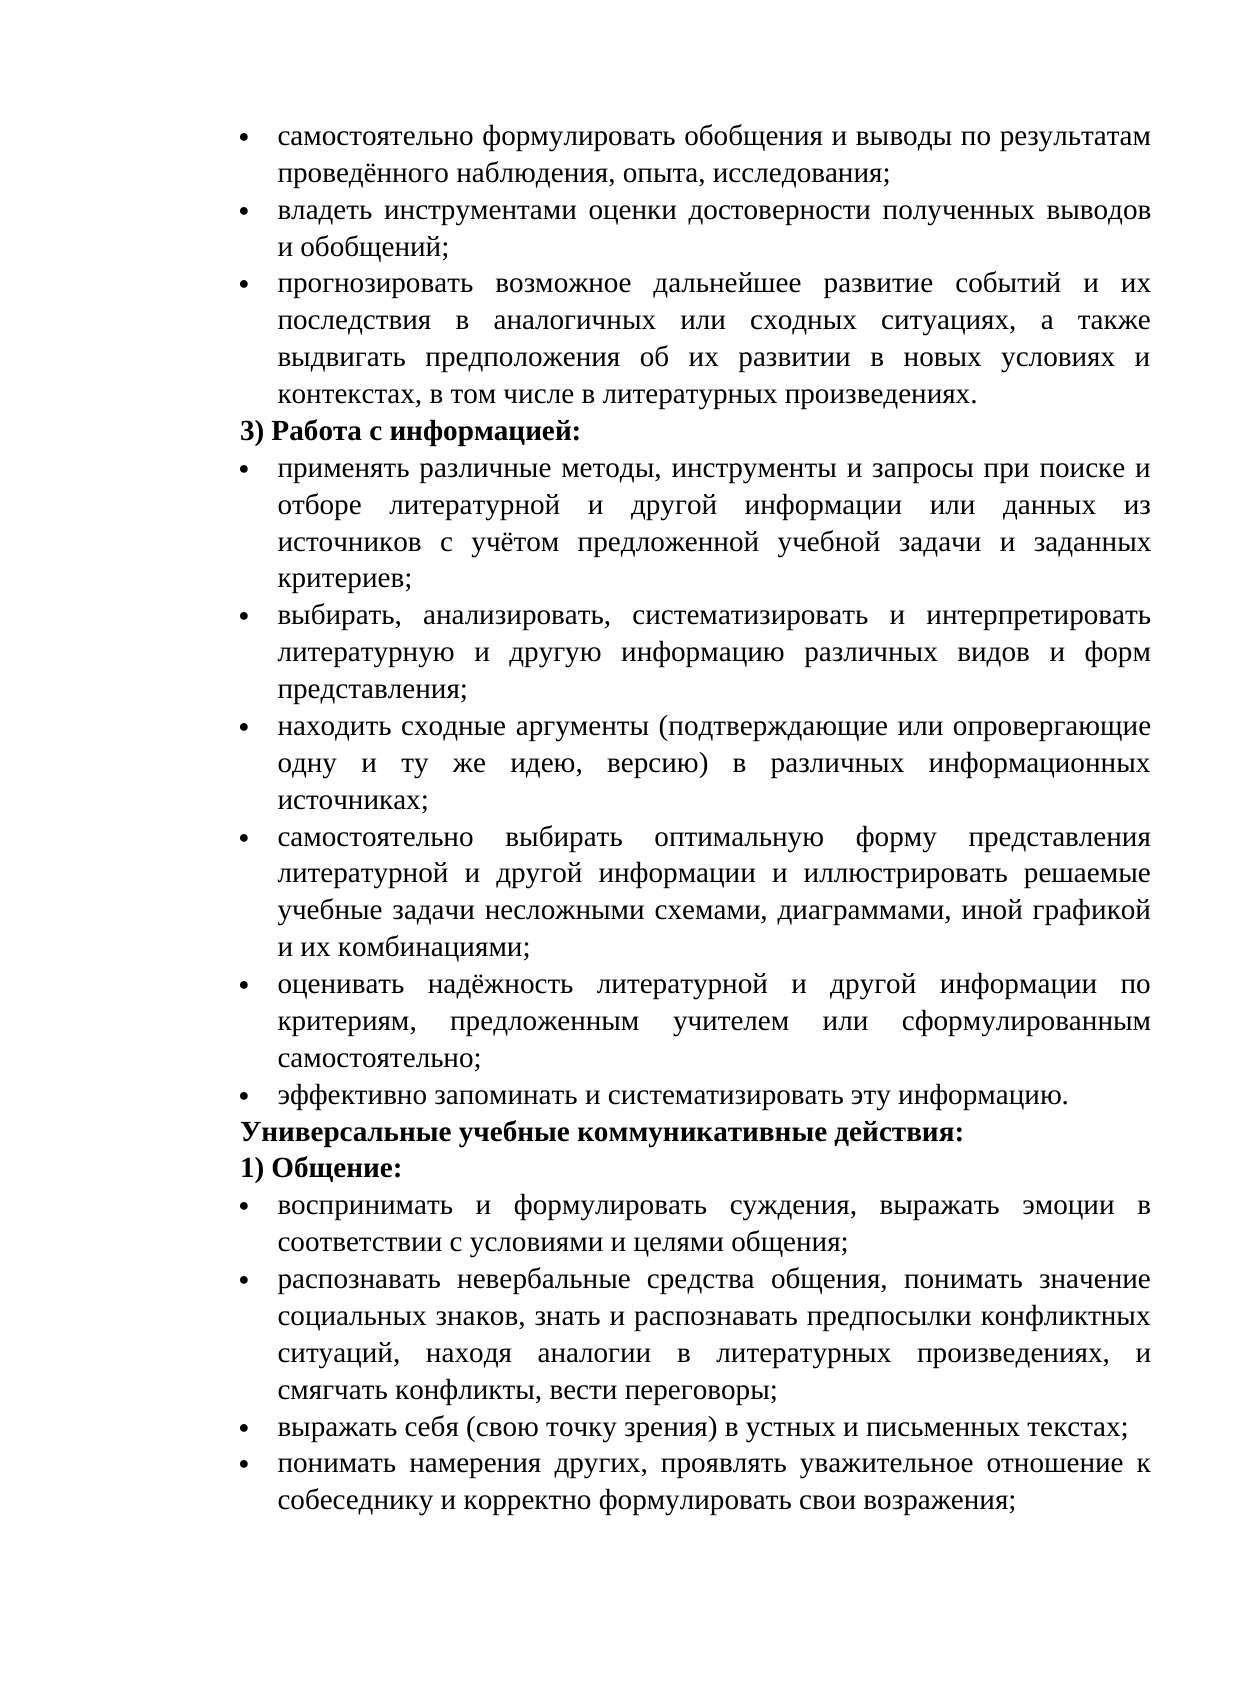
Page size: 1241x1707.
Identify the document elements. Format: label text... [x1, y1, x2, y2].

list выражать себя (свою точку зрения) в устных и письменных текстах; [240, 1409, 1152, 1442]
list оценивать надёжность литературной и другой информации по критериям, предложенным учителем или сформулированным самостоятельно; [240, 966, 1152, 1073]
list воспринимать и формулировать суждения, выражать эмоции в соответствии с условиями и целями общения; [240, 1187, 1152, 1258]
list самостоятельно формулировать обобщения и выводы по результатам проведённого наблюдения, опыта, исследования; [240, 118, 1152, 188]
list эффективно запоминать и систематизировать эту информацию. [240, 1077, 1152, 1110]
text Универсальные учебные коммуникативные действия: [177, 1114, 1152, 1147]
list выбирать, анализировать, систематизировать и интерпретировать литературную и другую информацию различных видов и форм представления; [240, 597, 1152, 705]
list прогнозировать возможное дальнейшее развитие событий и их последствия в аналогичных или сходных ситуациях, а также выдвигать предположения об их развитии в новых условиях и контекстах, в том числе в литературных произведениях. [240, 266, 1152, 410]
list понимать намерения других, проявлять уважительное отношение к собеседнику и корректно формулировать свои возражения; [240, 1446, 1152, 1516]
list владеть инструментами оценки достоверности полученных выводов и обобщений; [240, 192, 1152, 262]
list распознавать невербальные средства общения, понимать значение социальных знаков, знать и распознавать предпосылки конфликтных ситуаций, находя аналогии в литературных произведениях, и смягчать конфликты, вести переговоры; [240, 1261, 1152, 1405]
text 1) Общение: [177, 1151, 1152, 1184]
list самостоятельно выбирать оптимальную форму представления литературной и другой информации и иллюстрировать решаемые учебные задачи несложными схемами, диаграммами, иной графикой и их комбинациями; [240, 819, 1152, 963]
list применять различные методы, инструменты и запросы при поиске и отборе литературной и другой информации или данных из источников с учётом предложенной учебной задачи и заданных критериев; [240, 450, 1152, 594]
list находить сходные аргументы (подтверждающие или опровергающие одну и ту же идею, версию) в различных информационных источниках; [240, 708, 1152, 815]
text 3) Работа с информацией: [177, 413, 1152, 447]
